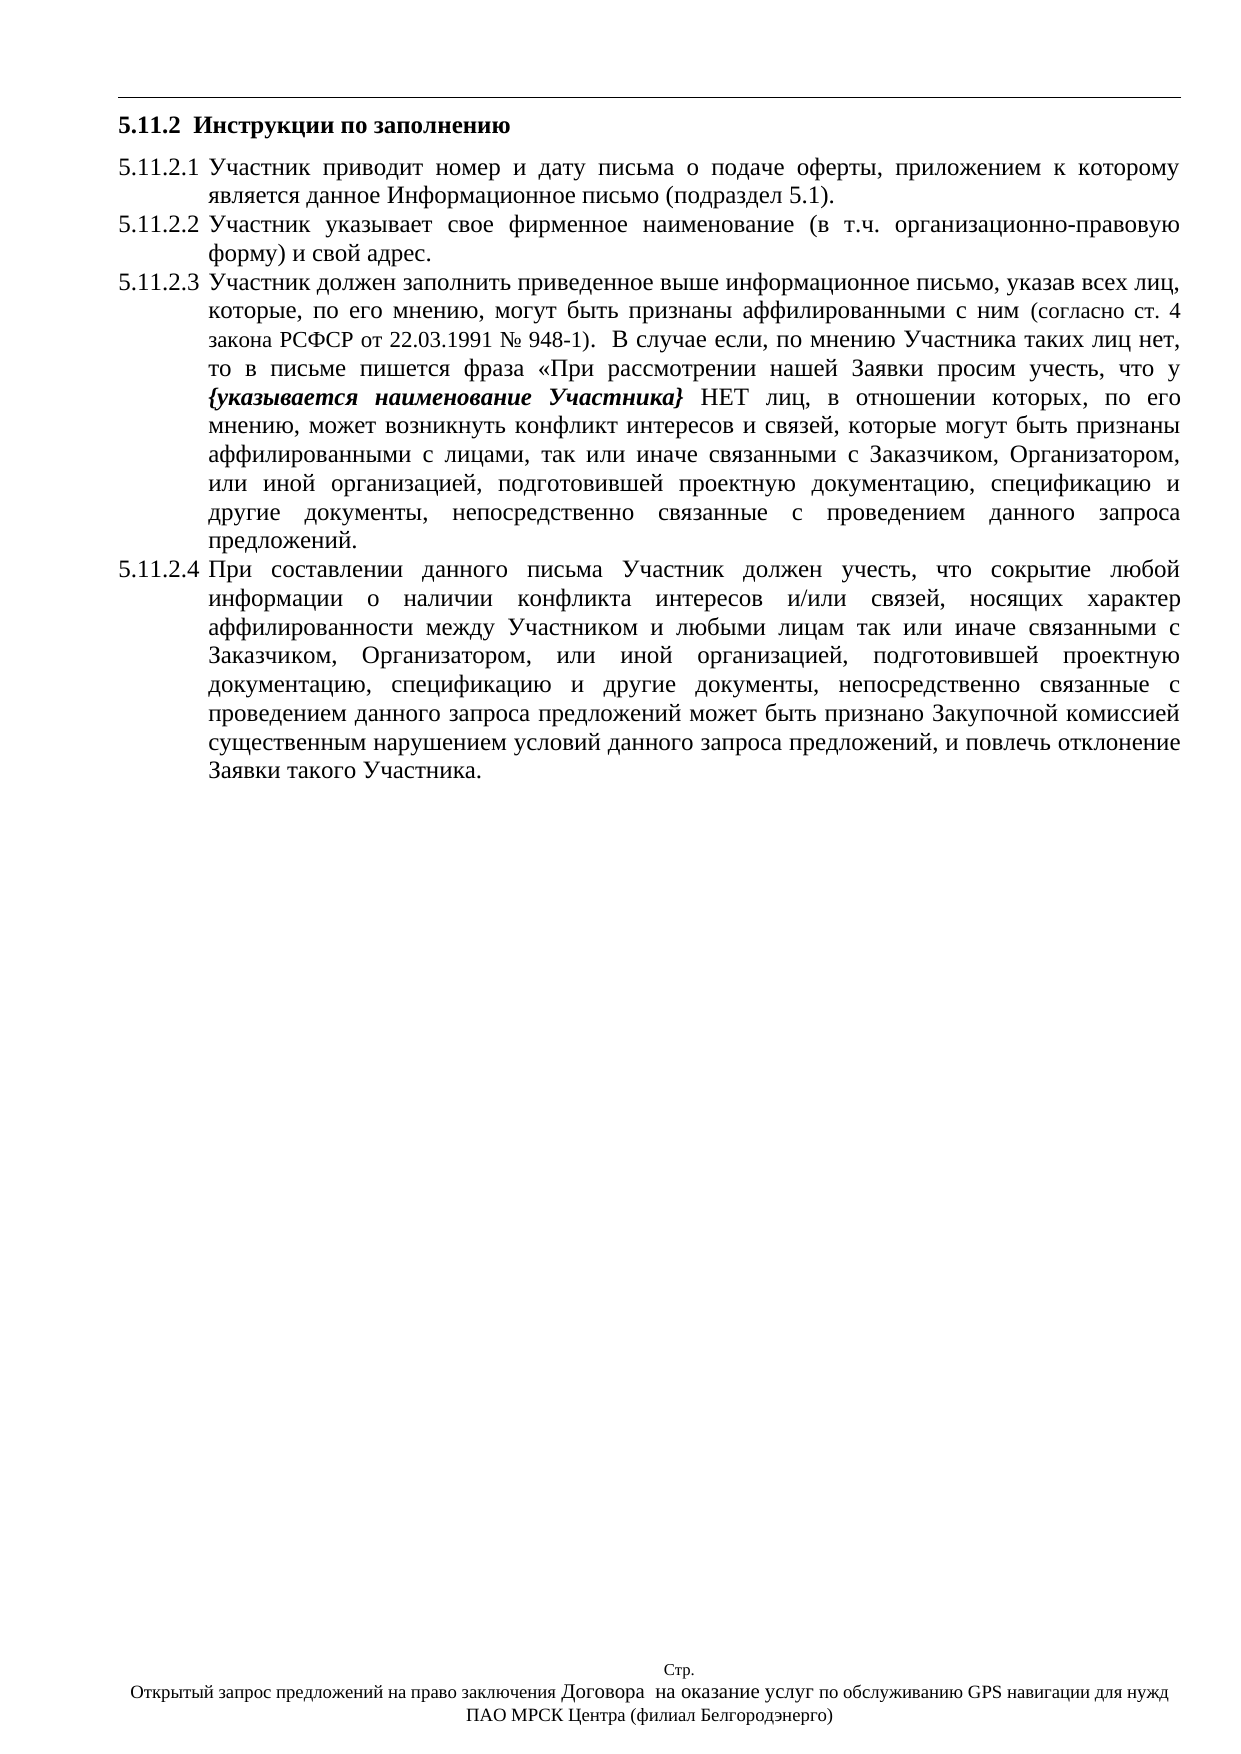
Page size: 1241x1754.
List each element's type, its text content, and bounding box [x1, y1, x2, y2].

list Участник указывает свое фирменное наименование (в т.ч. организационно-правовую форму) и свой адрес. [118, 209, 1181, 267]
subtitle Инструкции по заполнению [118, 111, 1181, 139]
list Участник должен заполнить приведенное выше информационное письмо, указав всех лиц, которые, по его мнению, могут быть признаны аффилированными с ним (согласно ст. 4 закона РСФСР от 22.03.1991 № 948-1). В случае если, по мнению Участника таких лиц нет, то в письме пишется фраза «При рассмотрении нашей Заявки просим учесть, что у {указывается наименование Участника} НЕТ лиц, в отношении которых, по его мнению, может возникнуть конфликт интересов и связей, которые могут быть признаны аффилированными с лицами, так или иначе связанными с Заказчиком, Организатором, или иной организацией, подготовившей проектную документацию, спецификацию и другие документы, непосредственно связанные с проведением данного запроса предложений. [118, 267, 1181, 554]
list При составлении данного письма Участник должен учесть, что сокрытие любой информации о наличии конфликта интересов и/или связей, носящих характер аффилированности между Участником и любыми лицам так или иначе связанными с Заказчиком, Организатором, или иной организацией, подготовившей проектную документацию, спецификацию и другие документы, непосредственно связанные с проведением данного запроса предложений может быть признано Закупочной комиссией существенным нарушением условий данного запроса предложений, и повлечь отклонение Заявки такого Участника. [118, 554, 1181, 784]
